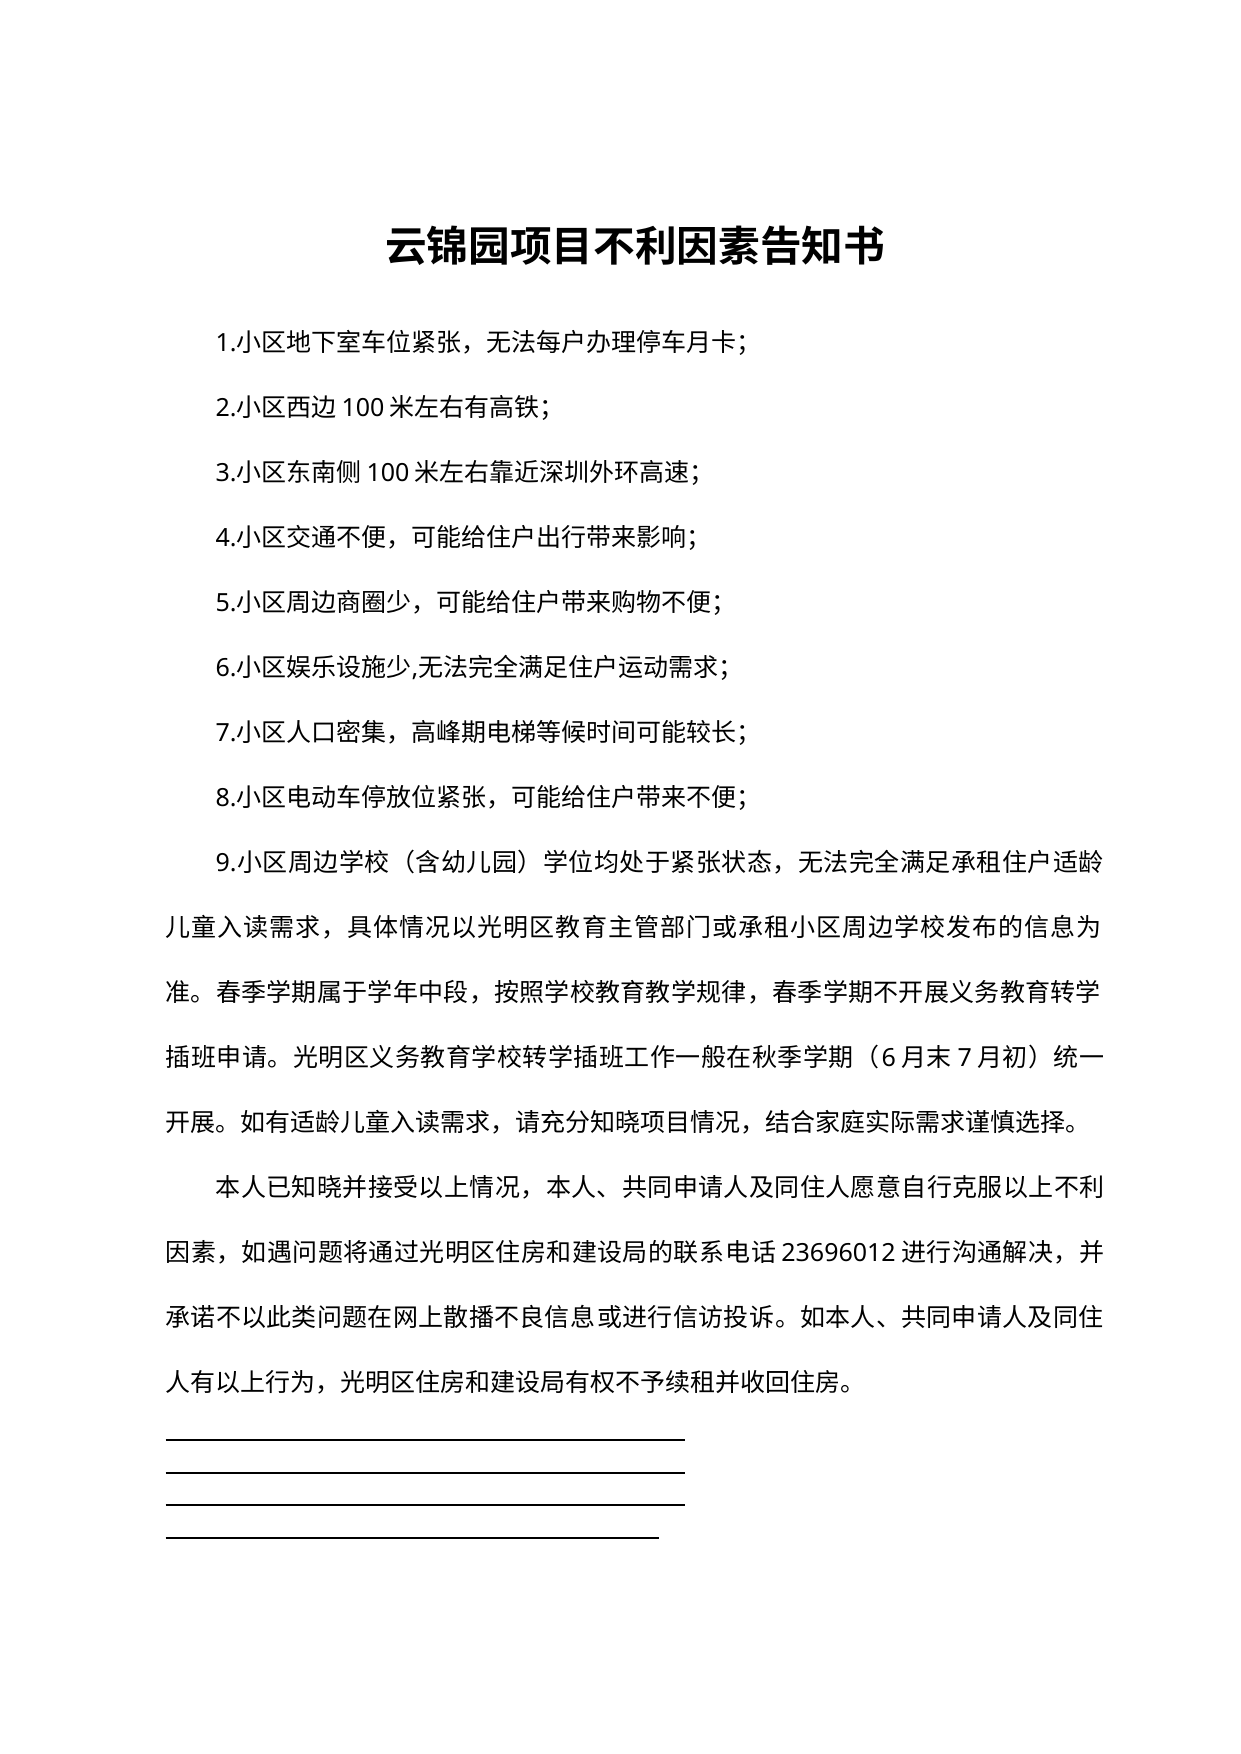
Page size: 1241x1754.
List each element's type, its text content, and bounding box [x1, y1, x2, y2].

list 6.小区娱乐设施少,无法完全满足住户运动需求； [165, 633, 1104, 698]
list 8.小区电动车停放位紧张，可能给住户带来不便； [165, 763, 1104, 828]
list 本人已知晓并接受以上情况，本人、共同申请人及同住人愿意自行克服以上不利因素，如遇问题将通过光明区住房和建设局的联系电话23696012进行沟通解决，并承诺不以此类问题在网上散播不良信息或进行信访投诉。如本人、共同申请人及同住人有以上行为，光明区住房和建设局有权不予续租并收回住房。 [165, 1153, 1104, 1413]
list 3.小区东南侧100米左右靠近深圳外环高速； [165, 438, 1104, 503]
list 2.小区西边100米左右有高铁； [165, 373, 1104, 438]
list 9.小区周边学校（含幼儿园）学位均处于紧张状态，无法完全满足承租住户适龄儿童入读需求，具体情况以光明区教育主管部门或承租小区周边学校发布的信息为准。春季学期属于学年中段，按照学校教育教学规律，春季学期不开展义务教育转学插班申请。光明区义务教育学校转学插班工作一般在秋季学期（6月末7月初）统一开展。如有适龄儿童入读需求，请充分知晓项目情况，结合家庭实际需求谨慎选择。 [165, 828, 1104, 1153]
list 5.小区周边商圈少，可能给住户带来购物不便； [165, 568, 1104, 633]
list 1.小区地下室车位紧张，无法每户办理停车月卡； [165, 308, 1104, 373]
text 云锦园项目不利因素告知书 [165, 211, 1104, 276]
list 4.小区交通不便，可能给住户出行带来影响； [165, 503, 1104, 568]
list 7.小区人口密集，高峰期电梯等候时间可能较长； [165, 698, 1104, 763]
